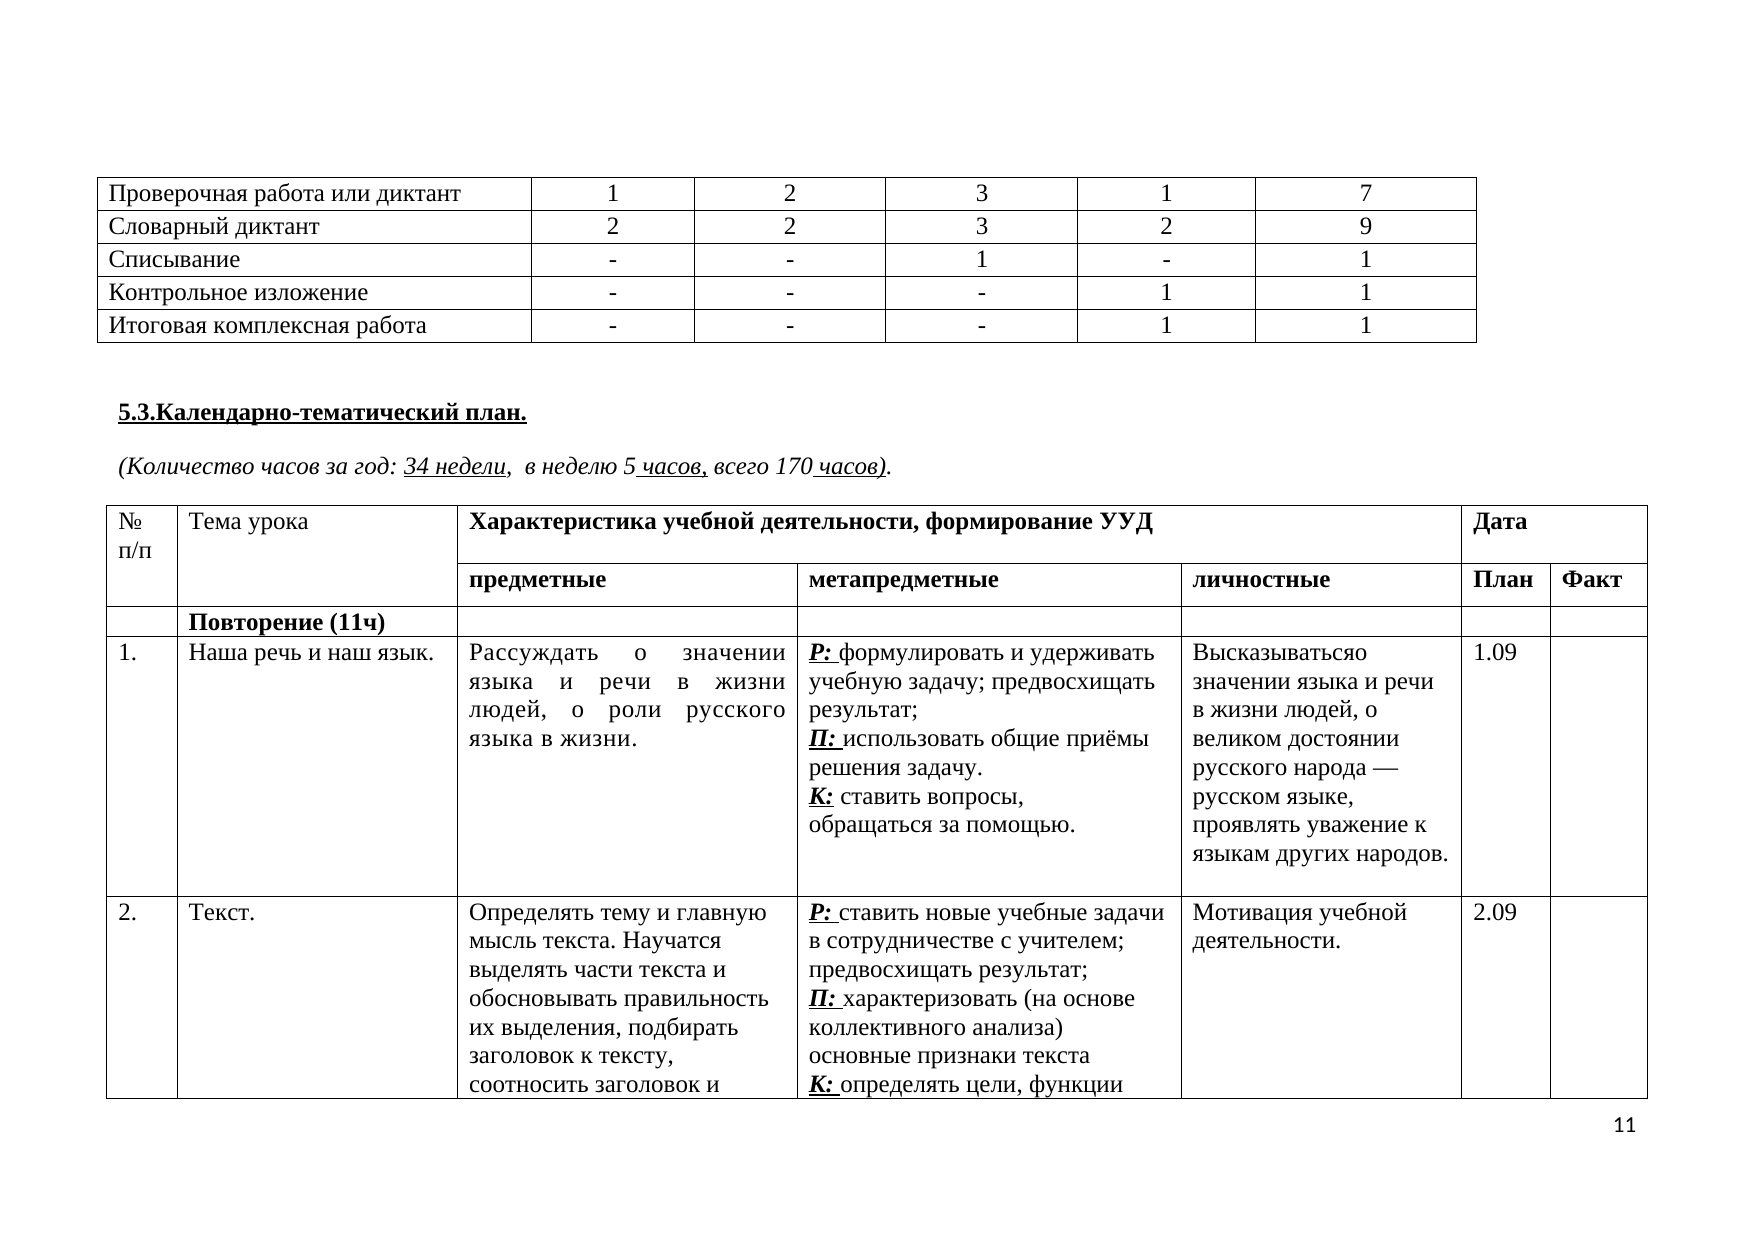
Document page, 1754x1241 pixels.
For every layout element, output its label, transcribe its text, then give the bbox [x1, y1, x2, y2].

table_cell предметные [458, 564, 797, 606]
table_cell [1551, 637, 1647, 896]
table_cell [798, 607, 1181, 636]
table_cell 1 [532, 178, 694, 210]
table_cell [798, 897, 1181, 1098]
table_cell Рассуждать о значении языка и речи в жизни людей, о роли русского языка в жизни. [458, 637, 797, 896]
table_cell 3 [886, 178, 1077, 210]
table_cell 1 [1078, 310, 1255, 342]
table_cell [1551, 897, 1647, 1098]
table_cell - [886, 310, 1077, 342]
table_cell 1 [1078, 178, 1255, 210]
table_cell Текст. [178, 897, 457, 1098]
table_cell План [1462, 564, 1550, 606]
table_cell Факт [1551, 564, 1647, 606]
table_cell 2 [532, 211, 694, 243]
table_cell Высказыватьсяо значении языка и речи в жизни людей, о великом достоянии русского народа — русском языке, проявлять уважение к языкам других народов. [1182, 637, 1461, 896]
table_cell [458, 607, 797, 636]
table_header Дата [1462, 506, 1647, 563]
table_cell 1.09 [1462, 637, 1550, 896]
table_cell [1551, 607, 1647, 636]
text (Количество часов за год: 34 недели, в неделю 5 часов, всего 170 часов). [118, 451, 1636, 480]
table_cell - [695, 310, 885, 342]
table_cell - [695, 244, 885, 276]
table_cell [1182, 897, 1461, 1098]
table_cell Словарный диктант [98, 211, 531, 243]
table_cell 1 [1078, 277, 1255, 309]
table_cell 2.09 [1462, 897, 1550, 1098]
table_cell - [886, 277, 1077, 309]
table_cell метапредметные [798, 564, 1181, 606]
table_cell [458, 897, 797, 1098]
table_cell 9 [1256, 211, 1476, 243]
table_header Тема урока [178, 506, 457, 606]
table_cell Наша речь и наш язык. [178, 637, 457, 896]
table_cell [1462, 607, 1550, 636]
table_cell 1. [107, 637, 177, 896]
table_cell [107, 607, 177, 636]
table_cell Р: формулировать и удерживать учебную задачу; предвосхищать результат; П: использовать общие приёмы решения задачу. К: ставить вопросы, обращаться за помощью. [798, 637, 1181, 896]
table_cell 1 [1256, 244, 1476, 276]
table_cell личностные [1182, 564, 1461, 606]
table_cell - [1078, 244, 1255, 276]
table_cell 7 [1256, 178, 1476, 210]
table_cell 1 [886, 244, 1077, 276]
table_cell 1 [1256, 277, 1476, 309]
table_cell Проверочная работа или диктант [98, 178, 531, 210]
table_cell 2. [107, 897, 177, 1098]
table_header Характеристика учебной деятельности, формирование УУД [458, 506, 1461, 563]
table_cell Списывание [98, 244, 531, 276]
table_cell Итоговая комплексная работа [98, 310, 531, 342]
table_cell 3 [886, 211, 1077, 243]
table_cell - [532, 277, 694, 309]
table_cell Повторение (11ч) [178, 607, 457, 636]
table_cell 1 [1256, 310, 1476, 342]
table_cell - [532, 244, 694, 276]
table_cell - [695, 277, 885, 309]
table_cell 2 [695, 211, 885, 243]
table_cell Контрольное изложение [98, 277, 531, 309]
table_cell - [532, 310, 694, 342]
table_header № п/п [107, 506, 177, 606]
table_cell 2 [695, 178, 885, 210]
text 5.3.Календарно-тематический план. [118, 397, 1631, 426]
table_cell 2 [1078, 211, 1255, 243]
table_cell [1182, 607, 1461, 636]
